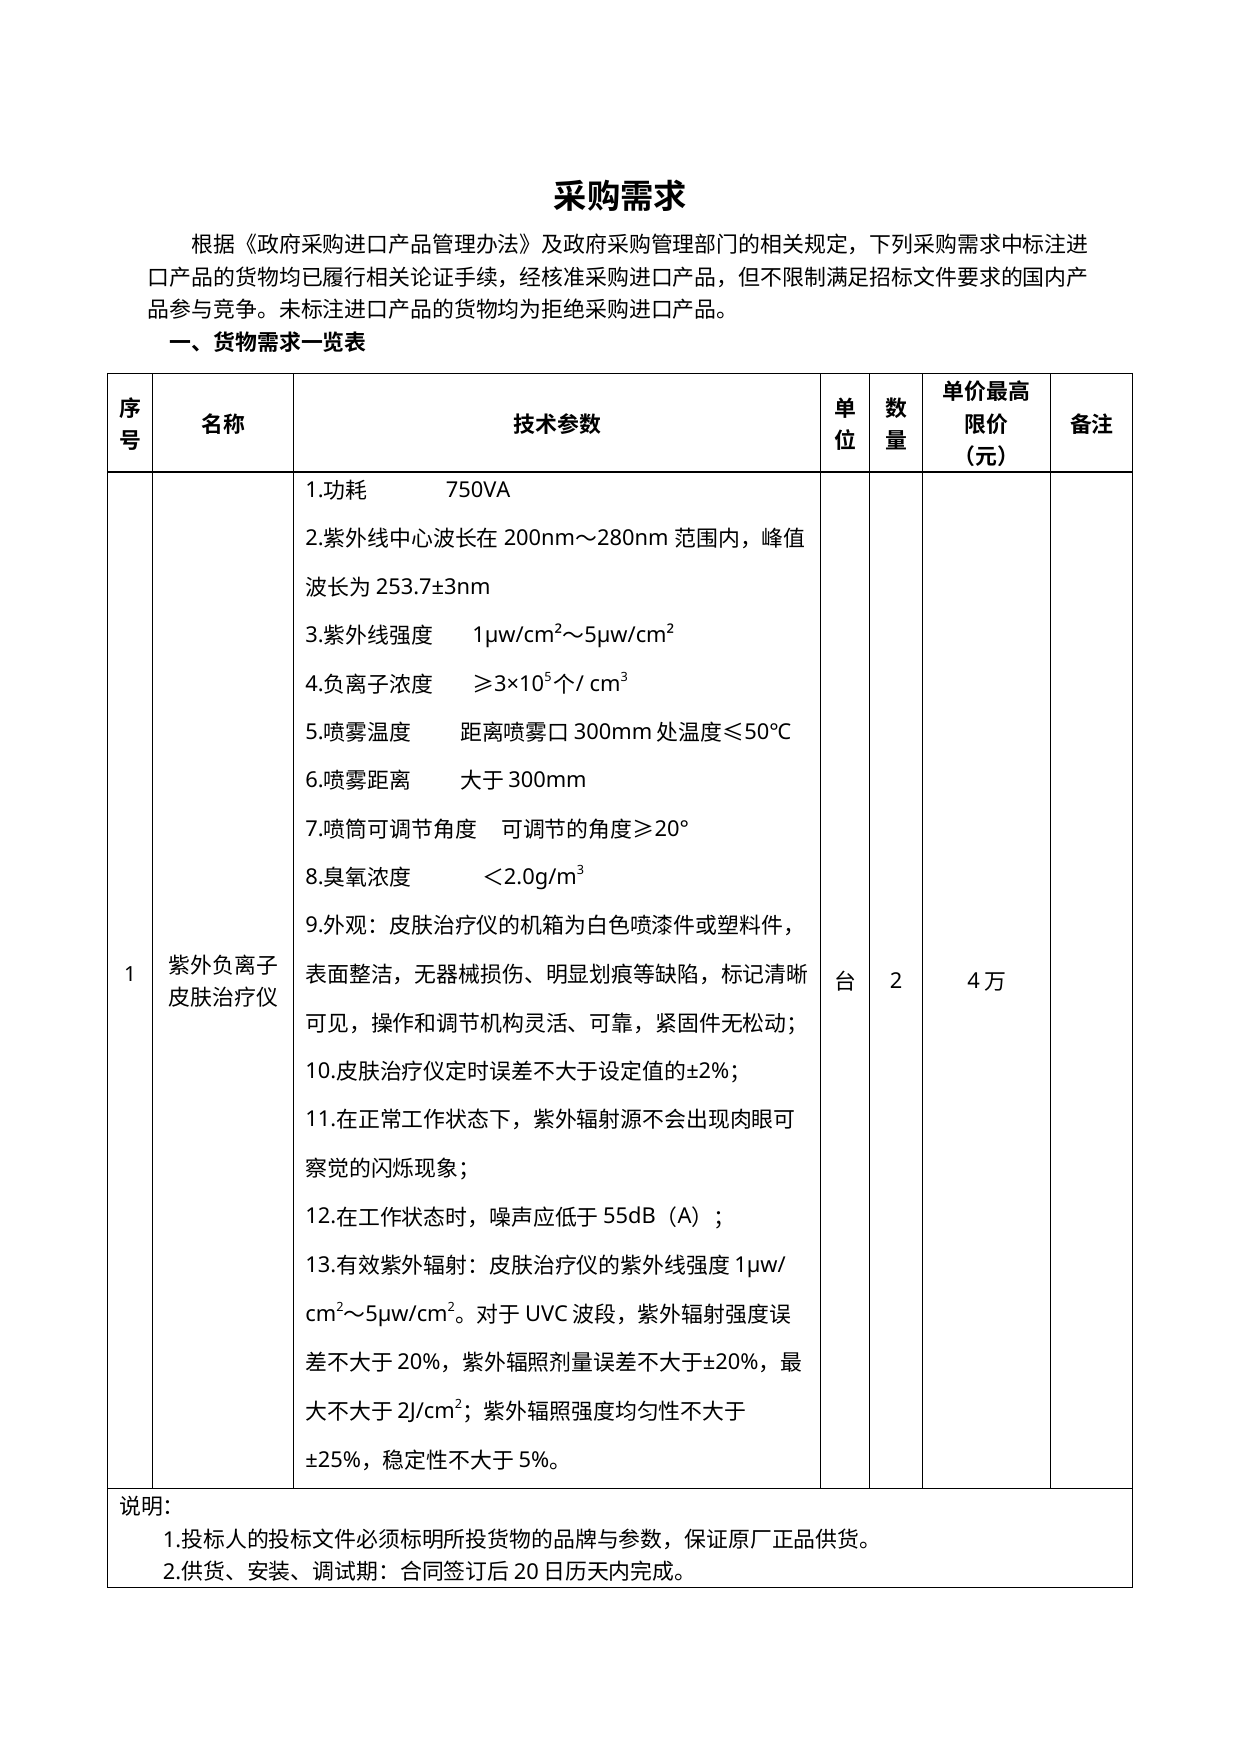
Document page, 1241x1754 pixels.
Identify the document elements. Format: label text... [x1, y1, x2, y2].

table_header 备注 [1051, 374, 1132, 471]
table_header 单价最高限价（元） [923, 374, 1050, 471]
table_header 序号 [108, 374, 152, 471]
list 货物需求一览表 [169, 324, 1093, 357]
table_header 数量 [870, 374, 922, 471]
table_header 单位 [821, 374, 869, 471]
table_cell 紫外负离子皮肤治疗仪 [153, 473, 293, 1487]
text 根据《政府采购进口产品管理办法》及政府采购管理部门的相关规定，下列采购需求中标注进口产品的货物均已履行相关论证手续，经核准采购进口产品，但不限制满足招标文件要求的国内产品参与竞争。未标注进口产品的货物均为拒绝采购进口产品。 [148, 227, 1093, 324]
table_cell 4万 [923, 473, 1050, 1487]
table_cell 1 [108, 473, 152, 1487]
table_cell 台 [821, 473, 869, 1487]
table_header 技术参数 [294, 374, 820, 471]
table_header 名称 [153, 374, 293, 471]
table_cell 2 [870, 473, 922, 1487]
table_cell 1.功耗 750VA 2.紫外线中心波长在 200nm～280nm 范围内，峰值波长为 253.7±3nm 3.紫外线强度 1μw/cm²～5μw/cm² 4.负离子浓度 ≥3×105个/ cm3 5.喷雾温度 距离喷雾口300mm处温度≤50℃ 6.喷雾距离 大于300mm 7.喷筒可调节角度 可调节的角度≥20° 8.臭氧浓度 ＜2.0g/m3 9.外观：皮肤治疗仪的机箱为白色喷漆件或塑料件，表面整洁，无器械损伤、明显划痕等缺陷，标记清晰可见，操作和调节机构灵活、可靠，紧固件无松动； 10.皮肤治疗仪定时误差不大于设定值的±2%； 11.在正常工作状态下，紫外辐射源不会出现肉眼可察觉的闪烁现象； 12.在工作状态时，噪声应低于55dB（A）； 13.有效紫外辐射：皮肤治疗仪的紫外线强度1μw/cm2～5μw/cm2。对于UVC波段，紫外辐射强度误差不大于20%，紫外辐照剂量误差不大于±20%，最大不大于2J/cm2；紫外辐照强度均匀性不大于±25%，稳定性不大于5%。 [294, 473, 820, 1487]
list 采购需求 [148, 162, 1093, 227]
table_cell [1051, 473, 1132, 1487]
table_cell 说明： 1.投标人的投标文件必须标明所投货物的品牌与参数，保证原厂正品供货。 2.供货、安装、调试期：合同签订后20日历天内完成。 [108, 1489, 1132, 1587]
